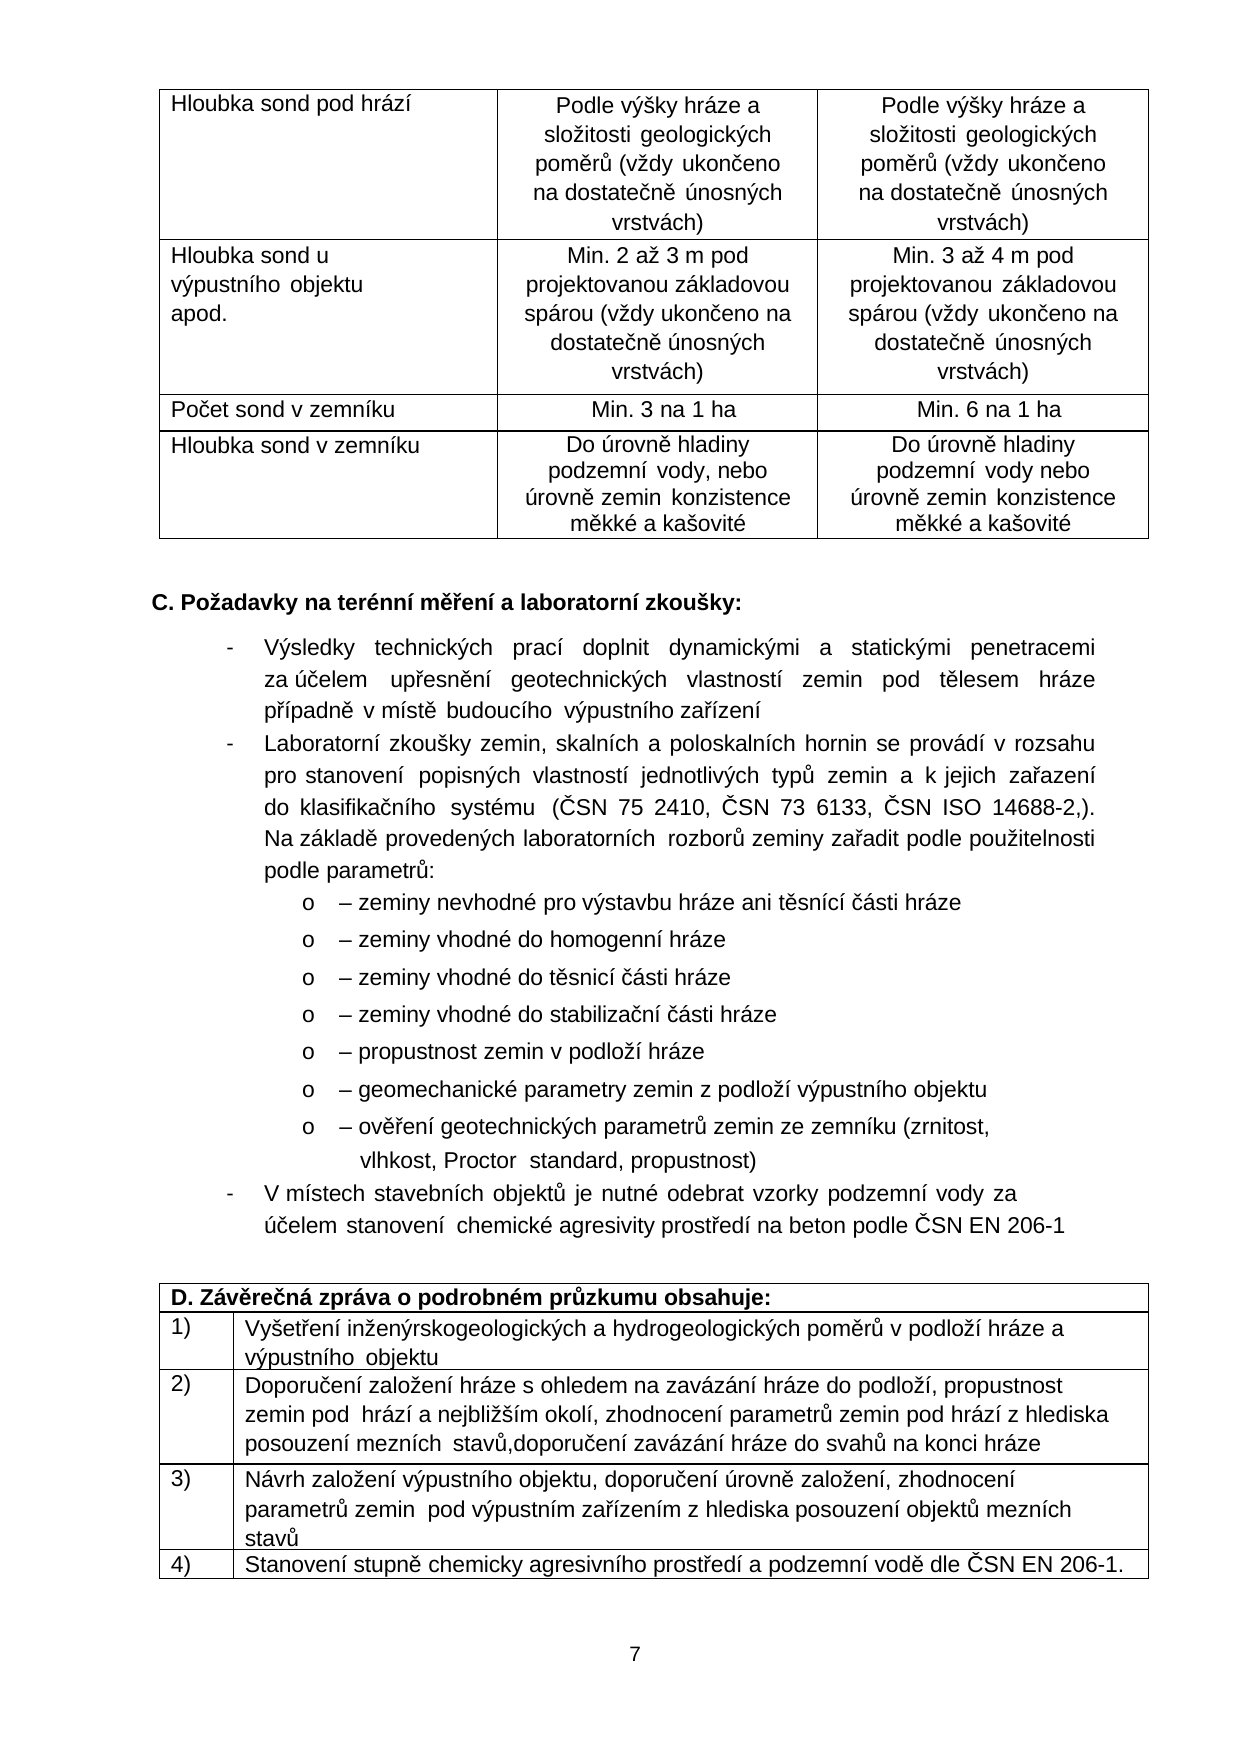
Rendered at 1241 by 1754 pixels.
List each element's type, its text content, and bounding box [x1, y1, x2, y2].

table_cell 2) [160, 1370, 233, 1463]
list – propustnost zemin v podloží hráze [301, 1038, 1122, 1067]
list – zeminy vhodné do těsnicí části hráze [301, 963, 1122, 992]
table_cell Podle výšky hráze a složitosti geologických poměrů (vždy ukončeno na dostatečně únosných vrstvách) [498, 90, 817, 238]
table_cell Doporučení založení hráze s ohledem na zavázání hráze do podloží, propustnost zemin pod hrází a nejbližším okolí, zhodnocení parametrů zemin pod hrází z hlediska posouzení mezních stavů,doporučení zavázání hráze do svahů na konci hráze [234, 1370, 1148, 1463]
table_cell Min. 3 až 4 m pod projektovanou základovou spárou (vždy ukončeno na dostatečně únosných vrstvách) [818, 240, 1148, 394]
table_cell Min. 6 na 1 ha [818, 395, 1148, 430]
list Výsledky technických prací doplnit dynamickými a statickými penetracemi za účelem upřesnění geotechnických vlastností zemin pod tělesem hráze případně v místě budoucího výpustního zařízení [226, 633, 1096, 724]
text C. Požadavky na terénní měření a laboratorní zkoušky: [151, 588, 1122, 615]
table_cell Min. 3 na 1 ha [498, 395, 817, 430]
list – zeminy vhodné do homogenní hráze [301, 926, 1122, 954]
table_cell 3) [160, 1465, 233, 1549]
list – geomechanické parametry zemin z podloží výpustního objektu [301, 1076, 1122, 1104]
table_cell Min. 2 až 3 m pod projektovanou základovou spárou (vždy ukončeno na dostatečně únosných vrstvách) [498, 240, 817, 394]
table_header D. Závěrečná zpráva o podrobném průzkumu obsahuje: [160, 1284, 1148, 1311]
table_cell 4) [160, 1550, 233, 1578]
table_cell Hloubka sond pod hrází [160, 90, 497, 238]
list Laboratorní zkoušky zemin, skalních a poloskalních hornin se provádí v rozsahu pro stanovení popisných vlastností jednotlivých typů zemin a k jejich zařazení do klasifikačního systému (ČSN 75 2410, ČSN 73 6133, ČSN ISO 14688-2,). Na základě provedených laboratorních rozborů zeminy zařadit podle použitelnosti podle parametrů: [226, 729, 1096, 883]
table_cell Návrh založení výpustního objektu, doporučení úrovně založení, zhodnocení parametrů zemin pod výpustním zařízením z hlediska posouzení objektů mezních stavů [234, 1465, 1148, 1549]
list – zeminy nevhodné pro výstavbu hráze ani těsnící části hráze [301, 888, 1122, 917]
list – ověření geotechnických parametrů zemin ze zemníku (zrnitost, vlhkost, Proctor standard, propustnost) [301, 1113, 1054, 1173]
list – zeminy vhodné do stabilizační části hráze [301, 1001, 1122, 1029]
list V místech stavebních objektů je nutné odebrat vzorky podzemní vody za účelem stanovení chemické agresivity prostředí na beton podle ČSN EN 206-1 [226, 1179, 1096, 1238]
table_cell 1) [160, 1313, 233, 1368]
table_cell Do úrovně hladiny podzemní vody, nebo úrovně zemin konzistence měkké a kašovité [498, 432, 817, 537]
table_cell Stanovení stupně chemicky agresivního prostředí a podzemní vodě dle ČSN EN 206-1. [234, 1550, 1148, 1578]
table_cell Vyšetření inženýrskogeologických a hydrogeologických poměrů v podloží hráze a výpustního objektu [234, 1313, 1148, 1368]
table_cell Podle výšky hráze a složitosti geologických poměrů (vždy ukončeno na dostatečně únosných vrstvách) [818, 90, 1148, 238]
table_cell Hloubka sond v zemníku [160, 432, 497, 537]
table_cell Hloubka sond u výpustního objektu apod. [160, 240, 497, 394]
table_cell Do úrovně hladiny podzemní vody nebo úrovně zemin konzistence měkké a kašovité [818, 432, 1148, 537]
table_cell Počet sond v zemníku [160, 395, 497, 430]
